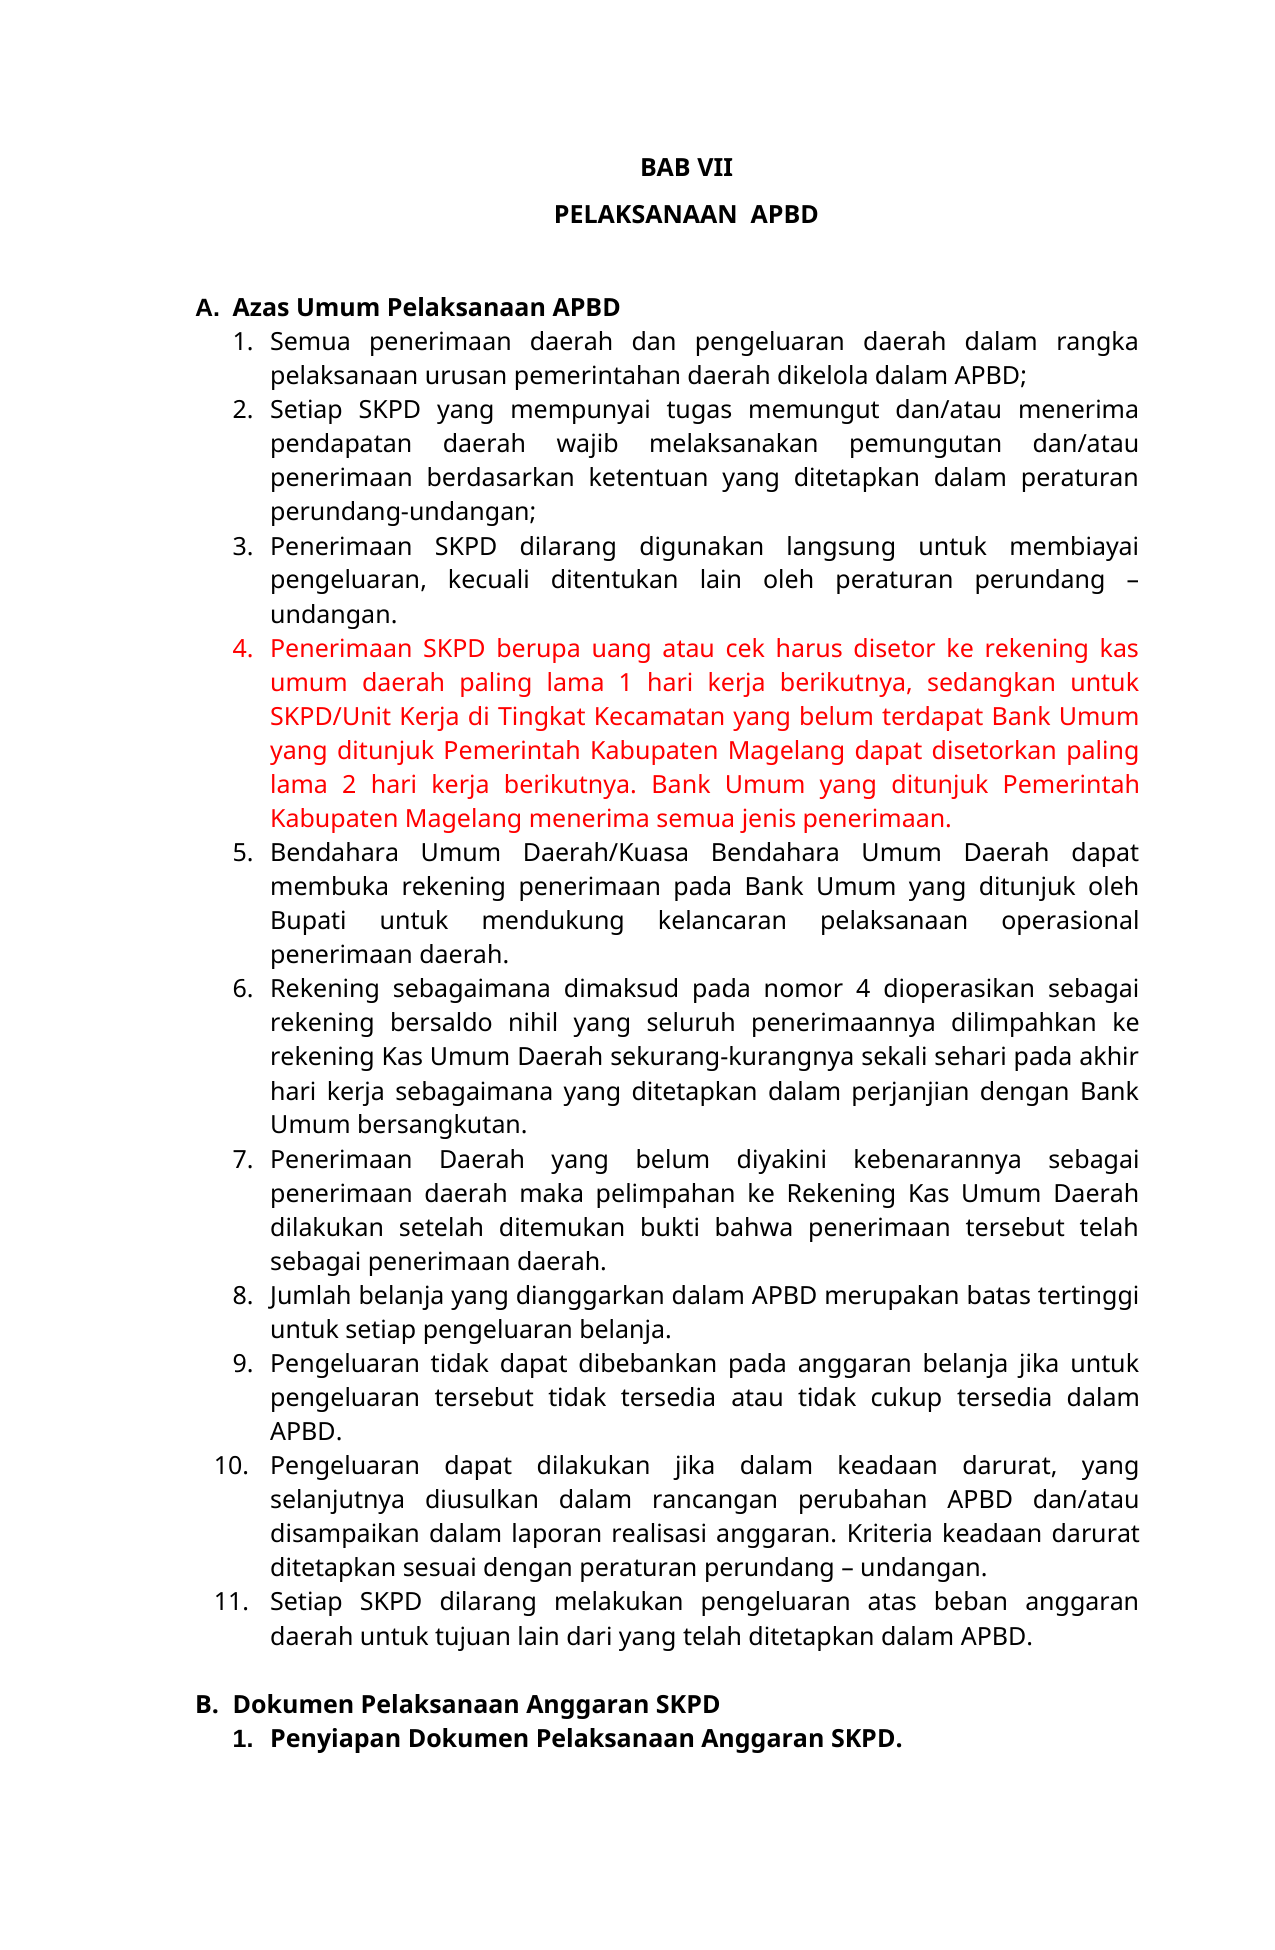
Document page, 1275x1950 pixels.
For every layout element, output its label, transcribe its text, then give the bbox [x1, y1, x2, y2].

list Setiap SKPD yang mempunyai tugas memungut dan/atau menerima pendapatan daerah wajib melaksanakan pemungutan dan/atau penerimaan berdasarkan ketentuan yang ditetapkan dalam peraturan perundang-undangan; [232, 392, 1140, 528]
list Pengeluaran dapat dilakukan jika dalam keadaan darurat, yang selanjutnya diusulkan dalam rancangan perubahan APBD dan/atau disampaikan dalam laporan realisasi anggaran. Kriteria keadaan darurat ditetapkan sesuai dengan peraturan perundang – undangan. [214, 1448, 1140, 1584]
list Dokumen Pelaksanaan Anggaran SKPD [195, 1686, 1140, 1720]
list Rekening sebagaimana dimaksud pada nomor 4 dioperasikan sebagai rekening bersaldo nihil yang seluruh penerimaannya dilimpahkan ke rekening Kas Umum Daerah sekurang-kurangnya sekali sehari pada akhir hari kerja sebagaimana yang ditetapkan dalam perjanjian dengan Bank Umum bersangkutan. [232, 971, 1140, 1141]
list Penerimaan SKPD berupa uang atau cek harus disetor ke rekening kas umum daerah paling lama 1 hari kerja berikutnya, sedangkan untuk SKPD/Unit Kerja di Tingkat Kecamatan yang belum terdapat Bank Umum yang ditunjuk Pemerintah Kabupaten Magelang dapat disetorkan paling lama 2 hari kerja berikutnya. Bank Umum yang ditunjuk Pemerintah Kabupaten Magelang menerima semua jenis penerimaan. [232, 630, 1140, 835]
list Azas Umum Pelaksanaan APBD [195, 290, 1140, 324]
list Pengeluaran tidak dapat dibebankan pada anggaran belanja jika untuk pengeluaran tersebut tidak tersedia atau tidak cukup tersedia dalam APBD. [232, 1346, 1140, 1448]
text BAB VII [232, 150, 1140, 184]
list Bendahara Umum Daerah/Kuasa Bendahara Umum Daerah dapat membuka rekening penerimaan pada Bank Umum yang ditunjuk oleh Bupati untuk mendukung kelancaran pelaksanaan operasional penerimaan daerah. [232, 835, 1140, 971]
list Semua penerimaan daerah dan pengeluaran daerah dalam rangka pelaksanaan urusan pemerintahan daerah dikelola dalam APBD; [232, 324, 1140, 392]
text PELAKSANAAN APBD [232, 197, 1140, 231]
list Penerimaan Daerah yang belum diyakini kebenarannya sebagai penerimaan daerah maka pelimpahan ke Rekening Kas Umum Daerah dilakukan setelah ditemukan bukti bahwa penerimaan tersebut telah sebagai penerimaan daerah. [232, 1141, 1140, 1277]
list Jumlah belanja yang dianggarkan dalam APBD merupakan batas tertinggi untuk setiap pengeluaran belanja. [232, 1277, 1140, 1346]
list Setiap SKPD dilarang melakukan pengeluaran atas beban anggaran daerah untuk tujuan lain dari yang telah ditetapkan dalam APBD. [214, 1584, 1140, 1652]
list Penyiapan Dokumen Pelaksanaan Anggaran SKPD. [232, 1720, 1140, 1754]
list Penerimaan SKPD dilarang digunakan langsung untuk membiayai pengeluaran, kecuali ditentukan lain oleh peraturan perundang – undangan. [232, 528, 1140, 630]
